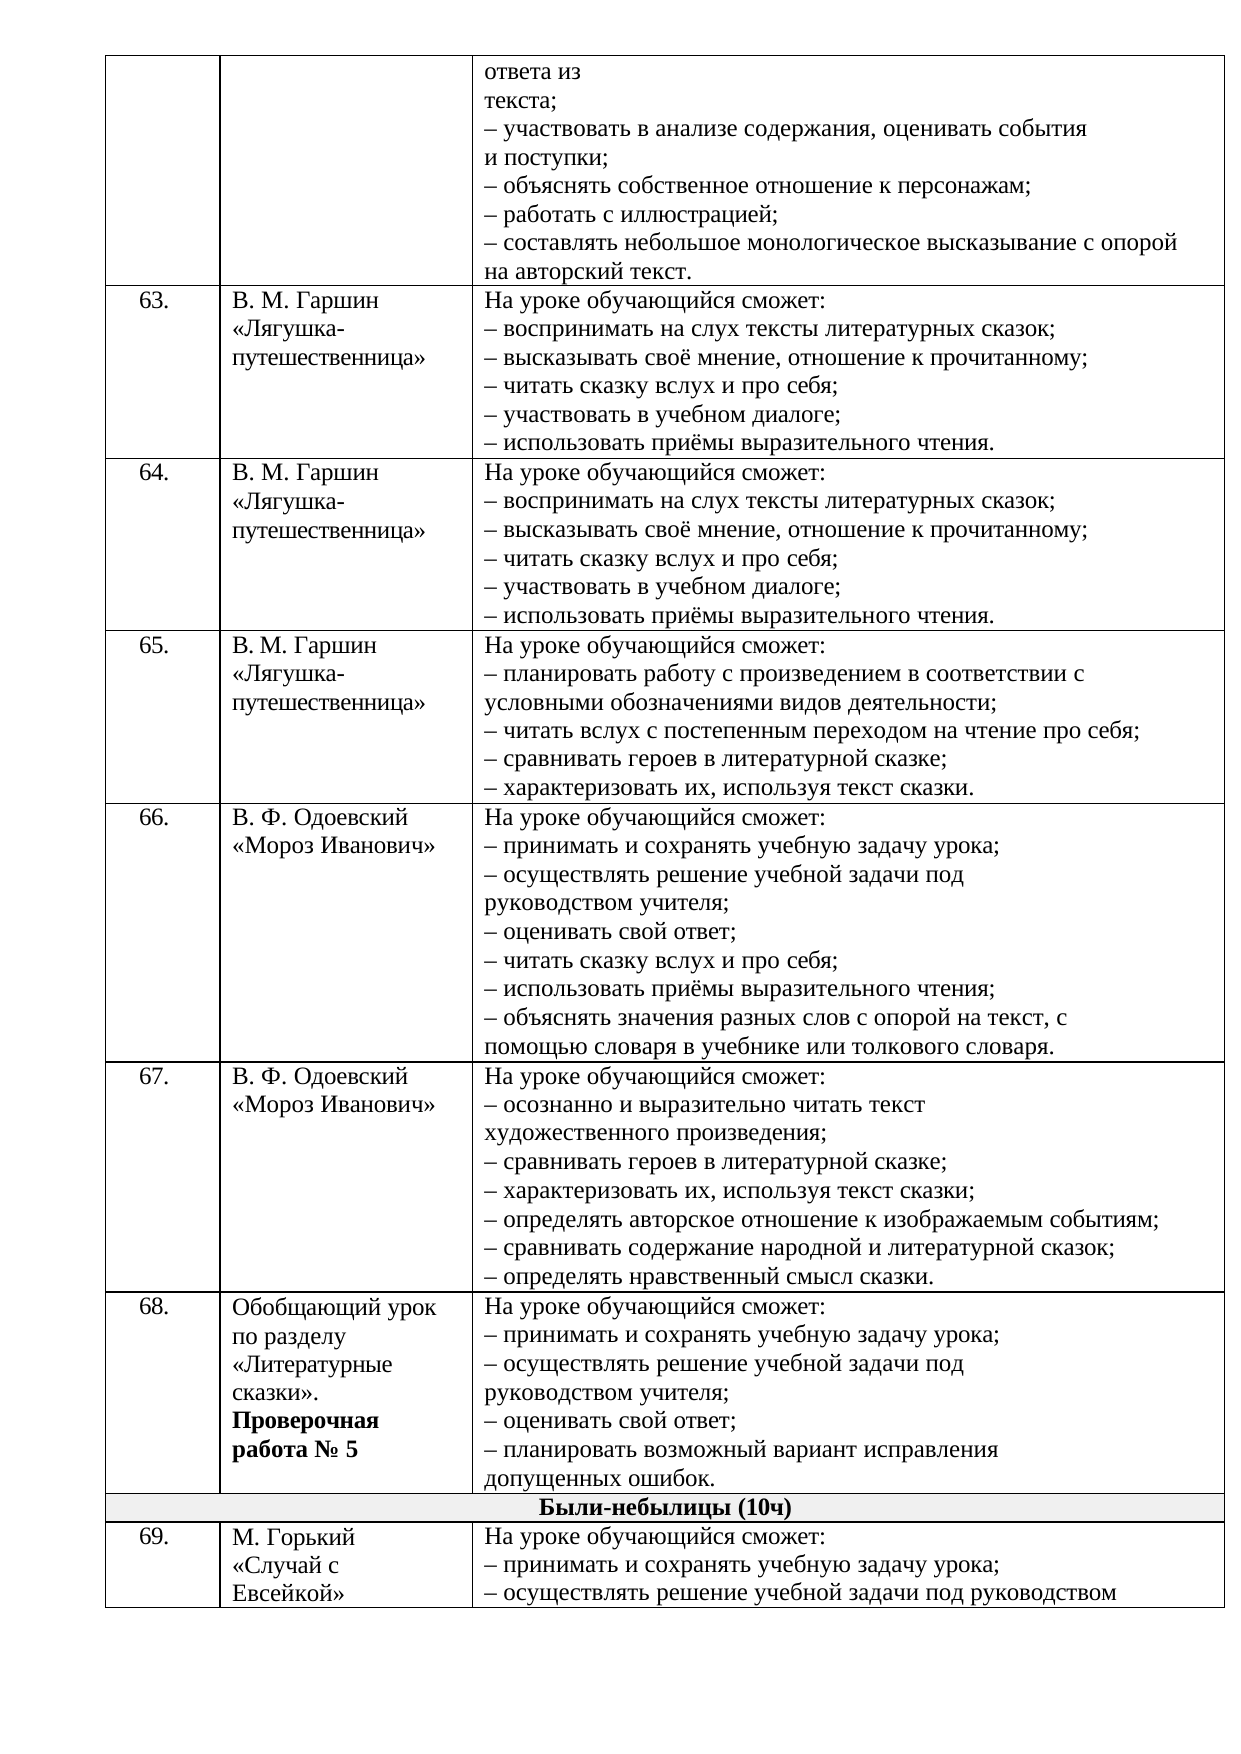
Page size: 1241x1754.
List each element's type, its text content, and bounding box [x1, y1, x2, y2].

table_header [106, 56, 219, 285]
table_cell В. Ф. Одоевский «Мороз Иванович» [221, 804, 472, 1061]
table_cell На уроке обучающийся сможет: воспринимать на слух тексты литературных сказок; высказывать своё мнение, отношение к прочитанному; читать сказку вслух и про себя; участвовать в учебном диалоге; использовать приёмы выразительного чтения. [473, 459, 1224, 630]
table_cell 64. [106, 459, 219, 630]
table_cell На уроке обучающийся сможет: планировать работу с произведением в соответствии с условными обозначениями видов деятельности; читать вслух с постепенным переходом на чтение про себя; сравнивать героев в литературной сказке; характеризовать их, используя текст сказки. [473, 631, 1224, 802]
table_cell 65. [106, 631, 219, 802]
table_cell На уроке обучающийся сможет: принимать и сохранять учебную задачу урока; осуществлять решение учебной задачи под руководством учителя; оценивать свой ответ; читать сказку вслух и про себя; использовать приёмы выразительного чтения; объяснять значения разных слов с опорой на текст, с помощью словаря в учебнике или толкового словаря. [473, 804, 1224, 1061]
table_cell В. М. Гаршин «Лягушка- путешественница» [221, 459, 472, 630]
table_cell В. М. Гаршин «Лягушка- путешественница» [221, 631, 472, 802]
table_header [221, 56, 472, 285]
table_cell 66. [106, 804, 219, 1061]
table_cell М. Горький «Случай с Евсейкой» [221, 1523, 472, 1607]
table_cell Обобщающий урок по разделу «Литературные сказки». Проверочная работа № 5 [221, 1293, 472, 1493]
table_header ответа из текста; участвовать в анализе содержания, оценивать события и поступки; объяснять собственное отношение к персонажам; работать с иллюстрацией; составлять небольшое монологическое высказывание с опорой на авторский текст. [473, 56, 1224, 285]
table_cell В. М. Гаршин «Лягушка- путешественница» [221, 286, 472, 457]
table_cell 69. [106, 1523, 219, 1607]
table_cell На уроке обучающийся сможет: принимать и сохранять учебную задачу урока; осуществлять решение учебной задачи под руководством [473, 1523, 1224, 1607]
table_cell На уроке обучающийся сможет: принимать и сохранять учебную задачу урока; осуществлять решение учебной задачи под руководством учителя; оценивать свой ответ; планировать возможный вариант исправления допущенных ошибок. [473, 1293, 1224, 1493]
table_cell На уроке обучающийся сможет: воспринимать на слух тексты литературных сказок; высказывать своё мнение, отношение к прочитанному; читать сказку вслух и про себя; участвовать в учебном диалоге; использовать приёмы выразительного чтения. [473, 286, 1224, 457]
table_cell 68. [106, 1293, 219, 1493]
table_cell 67. [106, 1063, 219, 1291]
table_cell В. Ф. Одоевский «Мороз Иванович» [221, 1063, 472, 1291]
table_cell 63. [106, 286, 219, 457]
table_cell На уроке обучающийся сможет: осознанно и выразительно читать текст художественного произведения; сравнивать героев в литературной сказке; характеризовать их, используя текст сказки; определять авторское отношение к изображаемым событиям; сравнивать содержание народной и литературной сказок; определять нравственный смысл сказки. [473, 1063, 1224, 1291]
table_cell Были-небылицы (10ч) [106, 1494, 1224, 1521]
